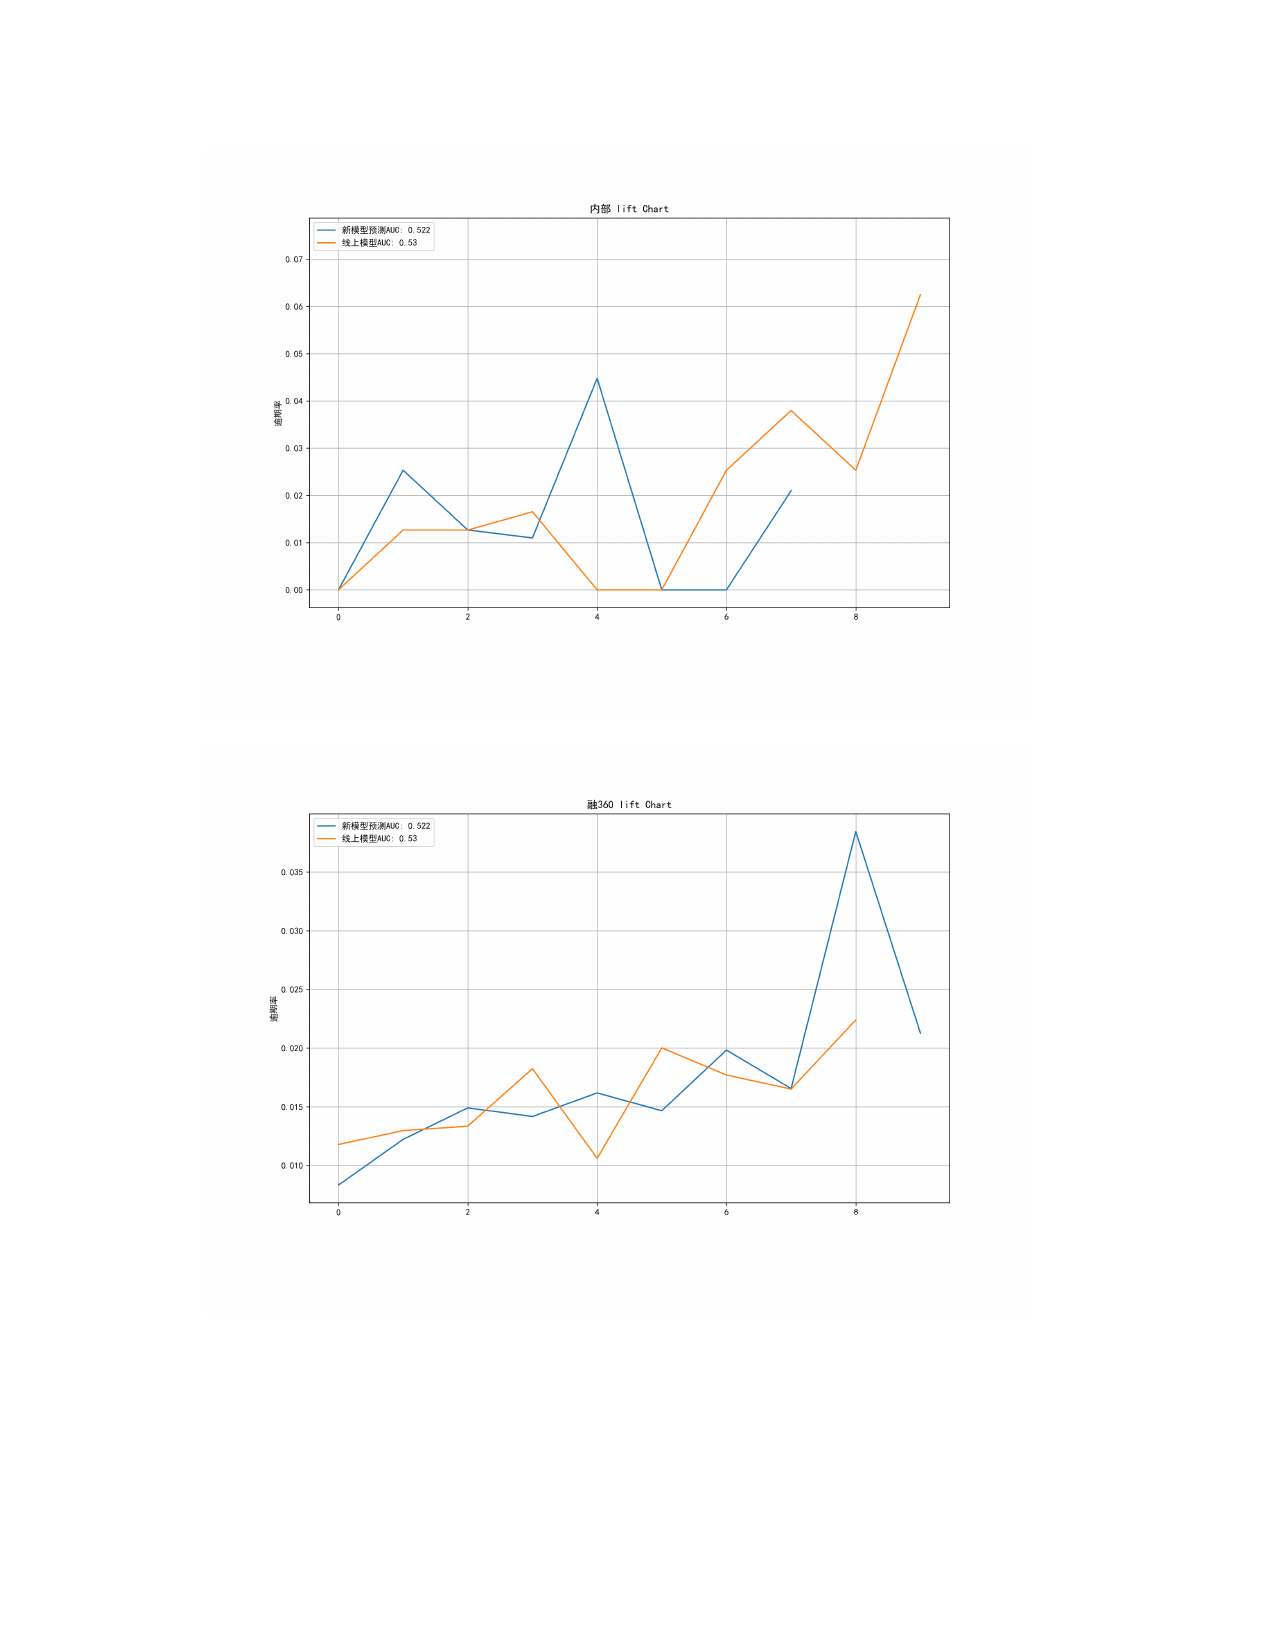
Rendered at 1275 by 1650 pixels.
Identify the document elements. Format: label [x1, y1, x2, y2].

picture [206, 150, 1032, 722]
picture [206, 745, 1032, 1317]
